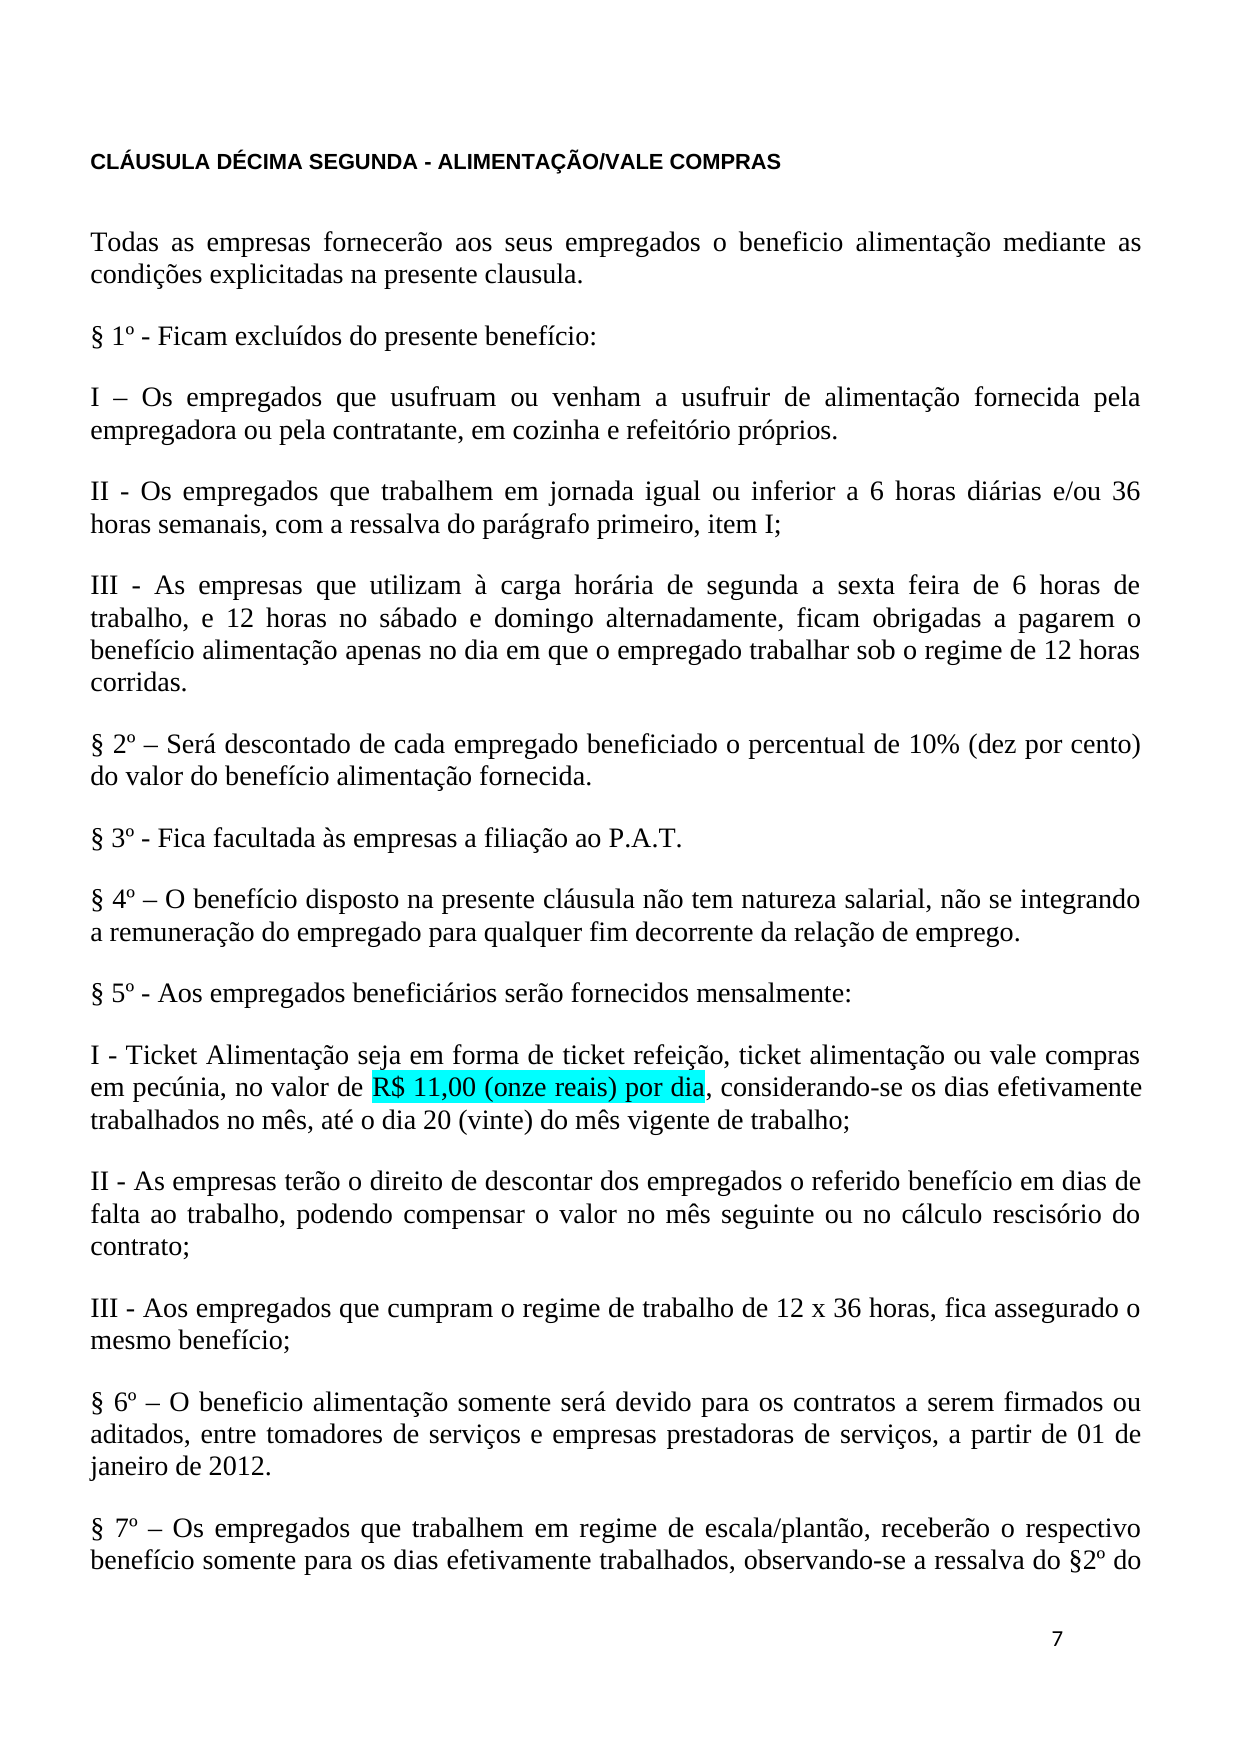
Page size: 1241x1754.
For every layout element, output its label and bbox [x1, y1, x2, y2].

table_header [89, 148, 1152, 1577]
